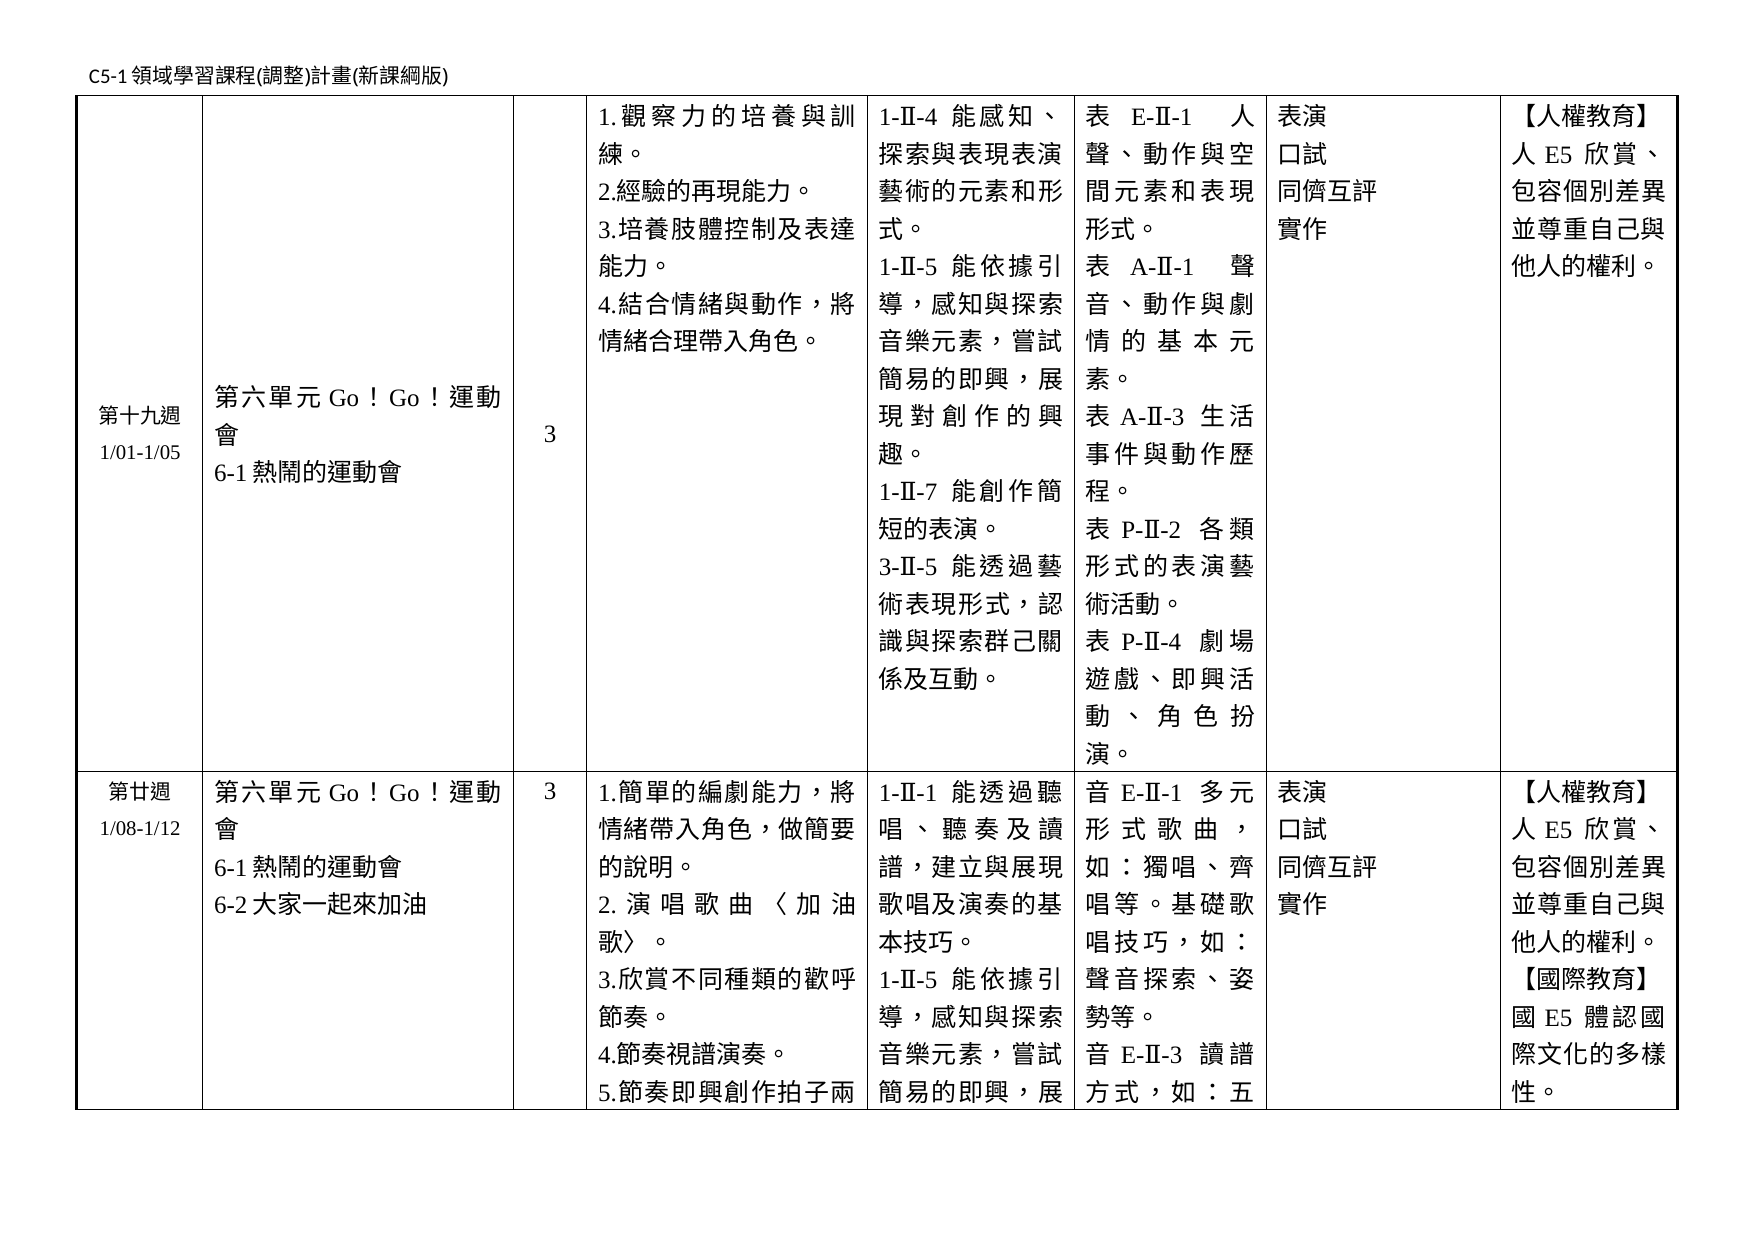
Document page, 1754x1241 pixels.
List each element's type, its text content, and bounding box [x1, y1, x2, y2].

table_cell 表演 口試 同儕互評 實作 [1267, 772, 1500, 1109]
table_cell 表E-Ⅱ-1 人聲、動作與空間元素和表現形式。 表A-Ⅱ-1 聲音、動作與劇情的基本元素。 表A-Ⅱ-3 生活事件與動作歷程。 表P-Ⅱ-2 各類形式的表演藝術活動。 表P-Ⅱ-4 劇場遊戲、即興活動、角色扮演。 [1075, 96, 1266, 771]
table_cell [203, 96, 513, 771]
table_cell 表演 口試 同儕互評 實作 [1267, 96, 1500, 771]
table_cell 3 [514, 772, 586, 1109]
table_cell 1-Ⅱ-4 能感知、探索與表現表演藝術的元素和形式。 1-Ⅱ-5 能依據引導，感知與探索音樂元素，嘗試簡易的即興，展現對創作的興趣。 1-Ⅱ-7 能創作簡短的表演。 3-Ⅱ-5 能透過藝術表現形式，認識與探索群己關係及互動。 [868, 96, 1074, 771]
table_cell 1.觀察力的培養與訓練。 2.經驗的再現能力。 3.培養肢體控制及表達能力。 4.結合情緒與動作，將情緒合理帶入角色。 [587, 96, 867, 771]
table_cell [203, 772, 513, 1109]
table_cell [1501, 96, 1676, 771]
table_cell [1501, 772, 1676, 1109]
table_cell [587, 772, 867, 1109]
table_cell 3 [514, 96, 586, 771]
table_cell 第十九週 1/01-1/05 [78, 96, 202, 771]
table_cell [868, 772, 1074, 1109]
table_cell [1075, 772, 1266, 1109]
table_cell 第廿週 1/08-1/12 [78, 772, 202, 1109]
